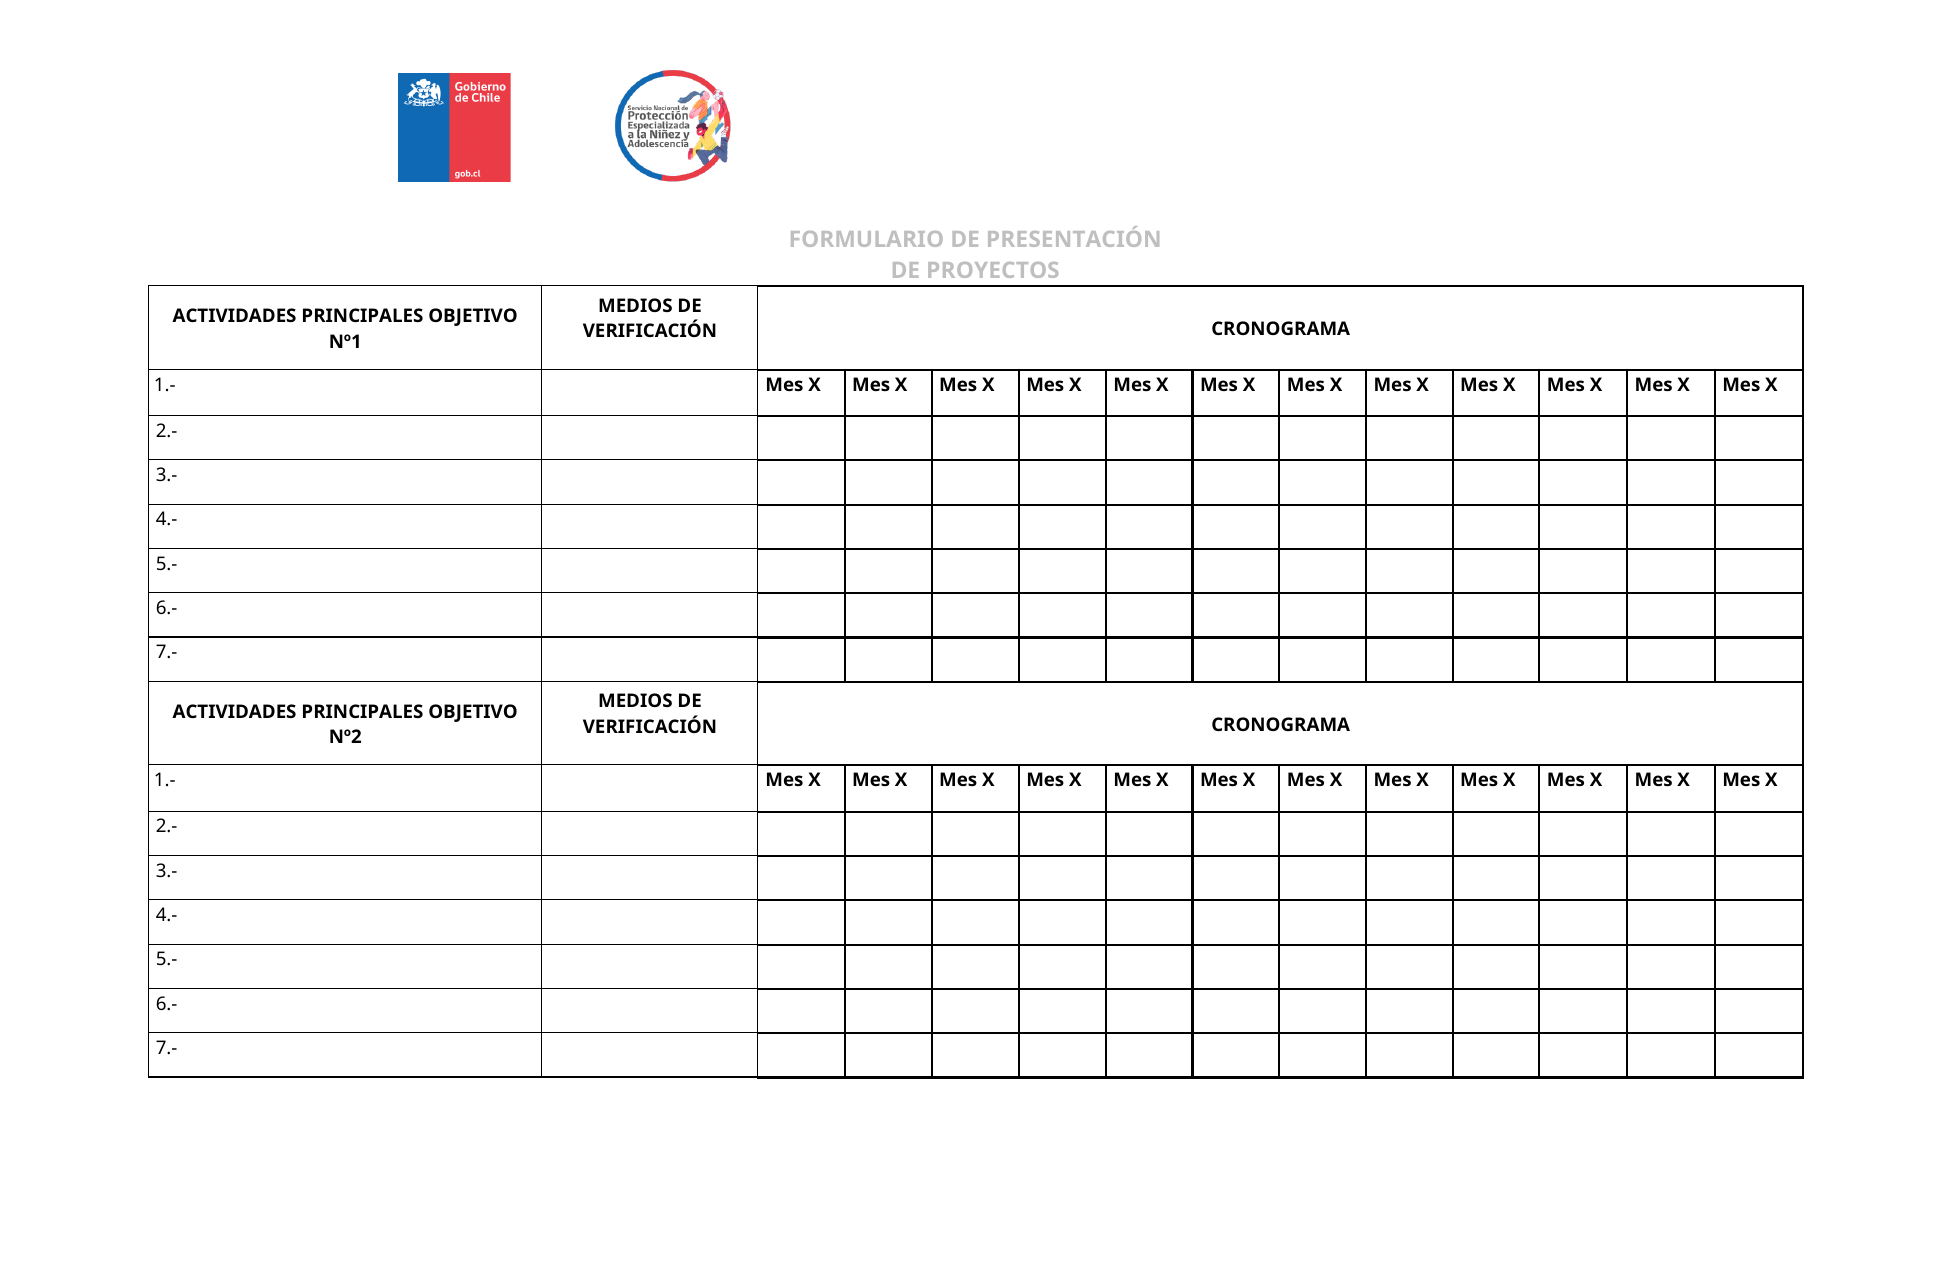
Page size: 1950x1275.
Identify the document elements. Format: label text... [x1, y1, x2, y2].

table_cell [1716, 639, 1802, 681]
table_cell [1020, 417, 1105, 459]
table_cell [1020, 594, 1105, 636]
picture [613, 68, 732, 183]
table_cell [933, 639, 1018, 681]
table_cell CRONOGRAMA [758, 683, 1802, 764]
table_cell [1454, 857, 1538, 899]
table_cell Mes X [1107, 371, 1191, 415]
table_cell [933, 946, 1018, 988]
table_cell [1628, 417, 1714, 459]
table_cell [1628, 461, 1714, 504]
table_cell [1367, 639, 1452, 681]
table_cell [1367, 550, 1452, 592]
table_cell [1107, 550, 1191, 592]
table_cell 7.- [149, 1033, 541, 1076]
table_cell [542, 765, 757, 811]
table_cell [758, 594, 844, 636]
table_cell [1716, 417, 1802, 459]
table_cell MEDIOS DE VERIFICACIÓN [542, 682, 757, 764]
table_cell [1280, 901, 1365, 943]
table_cell [933, 813, 1018, 855]
table_cell [1107, 461, 1191, 504]
table_cell [1716, 813, 1802, 855]
table_cell Mes X [1628, 766, 1714, 811]
table_cell [1107, 813, 1191, 855]
table_cell [933, 506, 1018, 548]
table_cell [846, 946, 931, 988]
table_cell [846, 461, 931, 504]
table_cell [758, 901, 844, 943]
table_header CRONOGRAMA [758, 287, 1802, 369]
table_cell Mes X [933, 766, 1018, 811]
table_cell [846, 813, 931, 855]
table_cell [1194, 990, 1278, 1032]
table_cell [1194, 813, 1278, 855]
table_cell [758, 1034, 844, 1076]
table_cell 1.- [149, 765, 541, 811]
table_cell [1280, 990, 1365, 1032]
table_cell [1454, 461, 1538, 504]
table_cell [1454, 594, 1538, 636]
table_cell [1020, 813, 1105, 855]
table_cell Mes X [1716, 766, 1802, 811]
table_cell 4.- [149, 900, 541, 943]
table_cell [1020, 639, 1105, 681]
table_cell [1454, 1034, 1538, 1076]
table_cell [1716, 1034, 1802, 1076]
table_cell [1280, 506, 1365, 548]
table_cell [1280, 417, 1365, 459]
table_cell 2.- [149, 416, 541, 459]
table_cell [1540, 813, 1626, 855]
table_cell [1280, 594, 1365, 636]
table_cell [1628, 639, 1714, 681]
table_cell 5.- [149, 549, 541, 592]
table_cell [1280, 550, 1365, 592]
table_cell [933, 901, 1018, 943]
table_cell [846, 990, 931, 1032]
table_cell [1107, 594, 1191, 636]
table_cell [1454, 990, 1538, 1032]
table_cell [542, 989, 757, 1032]
table_cell [542, 593, 757, 636]
table_cell [1716, 946, 1802, 988]
table_cell [1367, 946, 1452, 988]
table_cell [542, 416, 757, 459]
table_cell Mes X [758, 766, 844, 811]
table_cell [1107, 901, 1191, 943]
table_cell [758, 990, 844, 1032]
table_cell [1020, 1034, 1105, 1076]
table_cell [1540, 946, 1626, 988]
table_cell 7.- [149, 638, 541, 681]
table_cell [933, 594, 1018, 636]
table_cell [1107, 639, 1191, 681]
table_cell Mes X [1194, 371, 1278, 415]
table_cell Mes X [1454, 766, 1538, 811]
table_cell [1020, 990, 1105, 1032]
table_cell [1020, 857, 1105, 899]
table_cell [1628, 550, 1714, 592]
table_cell [1194, 639, 1278, 681]
table_cell ACTIVIDADES PRINCIPALES OBJETIVO Nº2 [149, 682, 541, 764]
table_cell [1107, 506, 1191, 548]
table_cell [1367, 1034, 1452, 1076]
table_cell Mes X [1107, 766, 1191, 811]
table_header ACTIVIDADES PRINCIPALES OBJETIVO Nº1 [149, 286, 541, 369]
table_cell Mes X [846, 766, 931, 811]
table_cell [1716, 594, 1802, 636]
table_cell [1280, 639, 1365, 681]
table_cell [1628, 857, 1714, 899]
table_cell [1280, 946, 1365, 988]
table_cell [758, 461, 844, 504]
table_cell [1540, 639, 1626, 681]
table_cell [1454, 417, 1538, 459]
table_cell [846, 417, 931, 459]
table_cell [542, 638, 757, 681]
table_cell [1540, 417, 1626, 459]
table_cell [933, 857, 1018, 899]
table_cell [1107, 990, 1191, 1032]
table_cell [1280, 857, 1365, 899]
table_cell [1628, 990, 1714, 1032]
table_cell [1280, 461, 1365, 504]
table_cell [758, 813, 844, 855]
table_cell Mes X [1280, 766, 1365, 811]
table_cell [1540, 550, 1626, 592]
table_cell [1107, 417, 1191, 459]
table_cell [1367, 461, 1452, 504]
table_cell [1628, 594, 1714, 636]
table_cell [1540, 594, 1626, 636]
table_cell [1454, 639, 1538, 681]
table_cell 3.- [149, 856, 541, 899]
table_cell [1716, 990, 1802, 1032]
table_cell [846, 857, 931, 899]
table_cell Mes X [1540, 371, 1626, 415]
table_cell [1194, 946, 1278, 988]
table_cell [1194, 417, 1278, 459]
table_cell [1628, 813, 1714, 855]
table_cell [1280, 813, 1365, 855]
table_cell [1628, 946, 1714, 988]
table_cell Mes X [1367, 766, 1452, 811]
table_cell 6.- [149, 593, 541, 636]
table_cell [933, 461, 1018, 504]
table_cell [1107, 1034, 1191, 1076]
table_cell [1107, 857, 1191, 899]
table_cell [1367, 857, 1452, 899]
table_cell [1194, 901, 1278, 943]
table_cell [933, 990, 1018, 1032]
table_cell Mes X [1367, 371, 1452, 415]
table_cell Mes X [933, 371, 1018, 415]
table_cell [1454, 813, 1538, 855]
table_cell [1020, 461, 1105, 504]
table_cell Mes X [1280, 371, 1365, 415]
table_header MEDIOS DE VERIFICACIÓN [542, 286, 757, 369]
table_cell [542, 505, 757, 548]
table_cell [1020, 901, 1105, 943]
table_cell [542, 812, 757, 855]
table_cell [542, 856, 757, 899]
table_cell [846, 1034, 931, 1076]
table_cell [1454, 550, 1538, 592]
table_cell 1.- [149, 370, 541, 415]
table_cell [1280, 1034, 1365, 1076]
table_cell [1367, 813, 1452, 855]
table_cell 3.- [149, 460, 541, 504]
table_cell [1540, 901, 1626, 943]
table_cell 2.- [149, 812, 541, 855]
table_cell [1194, 461, 1278, 504]
table_cell [758, 550, 844, 592]
table_cell [846, 594, 931, 636]
table_cell [1454, 506, 1538, 548]
table_cell [1020, 506, 1105, 548]
table_cell [758, 417, 844, 459]
table_cell [1628, 901, 1714, 943]
table_cell [1194, 594, 1278, 636]
table_cell [846, 550, 931, 592]
table_cell [1540, 506, 1626, 548]
table_cell [1716, 506, 1802, 548]
table_cell [933, 1034, 1018, 1076]
table_cell [1540, 990, 1626, 1032]
table_cell [758, 506, 844, 548]
table_cell [1194, 857, 1278, 899]
table_cell Mes X [846, 371, 931, 415]
table_cell [1628, 506, 1714, 548]
table_cell [846, 506, 931, 548]
table_cell [542, 1033, 757, 1076]
table_cell [933, 417, 1018, 459]
table_cell [542, 945, 757, 988]
table_cell [542, 370, 757, 415]
table_cell [846, 639, 931, 681]
table_cell [1540, 461, 1626, 504]
table_cell Mes X [1020, 371, 1105, 415]
table_cell [542, 460, 757, 504]
table_cell Mes X [1540, 766, 1626, 811]
table_cell [1540, 857, 1626, 899]
table_cell Mes X [1194, 766, 1278, 811]
table_cell [1454, 946, 1538, 988]
table_cell [1367, 901, 1452, 943]
table_cell [1020, 946, 1105, 988]
table_cell 5.- [149, 945, 541, 988]
table_cell Mes X [1020, 766, 1105, 811]
table_cell [846, 901, 931, 943]
table_cell [1716, 857, 1802, 899]
table_cell [1194, 1034, 1278, 1076]
table_cell [1716, 901, 1802, 943]
table_cell [758, 857, 844, 899]
table_cell [933, 550, 1018, 592]
table_cell [758, 639, 844, 681]
table_cell Mes X [1628, 371, 1714, 415]
table_cell [1454, 901, 1538, 943]
table_cell [1367, 990, 1452, 1032]
table_cell [1628, 1034, 1714, 1076]
table_cell Mes X [1454, 371, 1538, 415]
table_cell [1367, 594, 1452, 636]
table_cell [1540, 1034, 1626, 1076]
table_cell [1716, 461, 1802, 504]
table_cell [542, 900, 757, 943]
table_cell [1020, 550, 1105, 592]
table_cell [1194, 550, 1278, 592]
table_cell [758, 946, 844, 988]
table_cell [1107, 946, 1191, 988]
table_cell [1194, 506, 1278, 548]
table_cell 4.- [149, 505, 541, 548]
table_cell [542, 549, 757, 592]
table_cell [1367, 506, 1452, 548]
table_cell Mes X [1716, 371, 1802, 415]
table_cell Mes X [758, 371, 844, 415]
table_cell 6.- [149, 989, 541, 1032]
table_cell [1716, 550, 1802, 592]
table_cell [1367, 417, 1452, 459]
